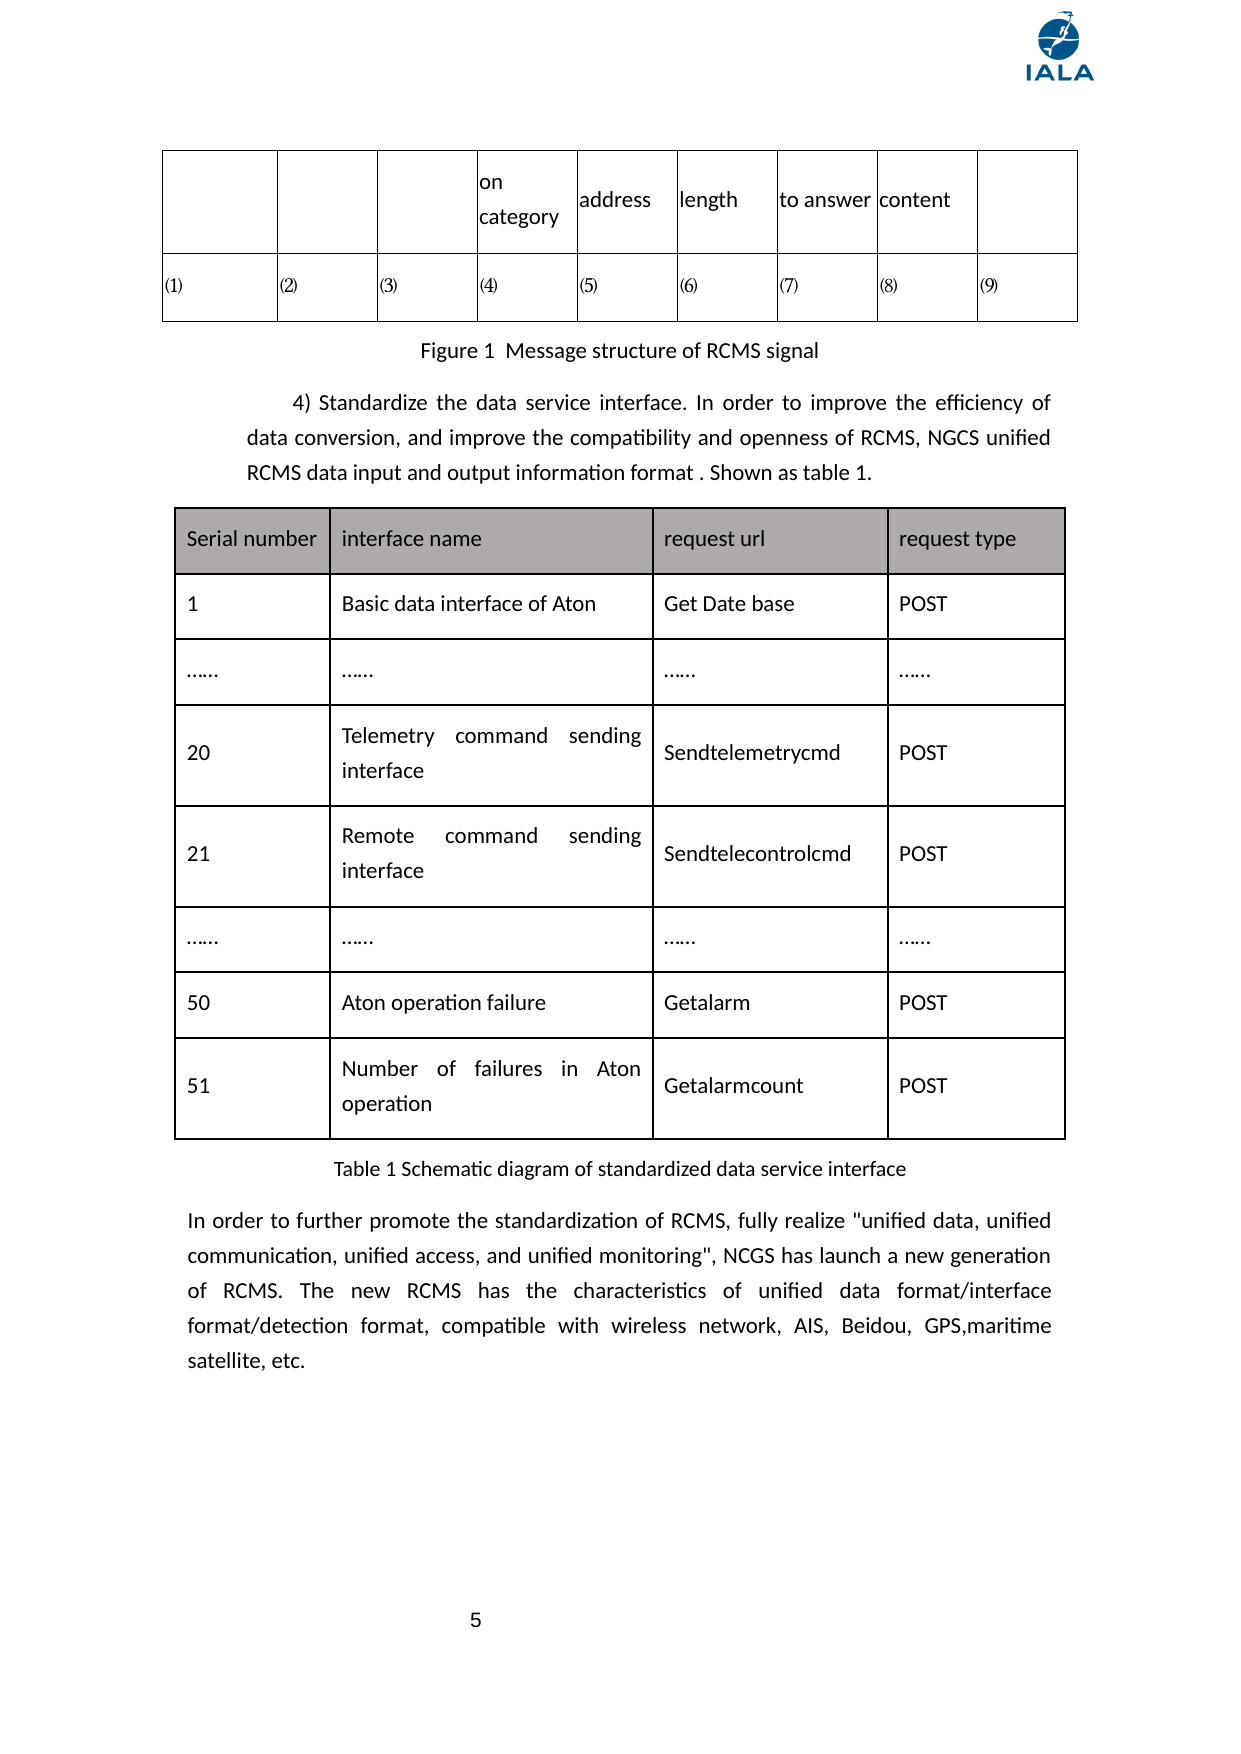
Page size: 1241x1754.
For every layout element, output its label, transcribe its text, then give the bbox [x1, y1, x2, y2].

table_cell Remote command sending interface [331, 807, 652, 906]
table_header request type [889, 509, 1064, 573]
table_cell …… [176, 908, 329, 971]
table_cell …… [889, 908, 1064, 971]
table_cell Getalarm [654, 973, 887, 1037]
table_cell ⑹ [678, 254, 777, 321]
table_cell POST [889, 807, 1064, 906]
table_cell Get Date base [654, 575, 887, 638]
table_cell …… [331, 908, 652, 971]
table_cell ⑻ [878, 254, 977, 321]
table_cell ⑴ [163, 254, 277, 321]
table_header request url [654, 509, 887, 573]
table_cell Basic data interface of Aton [331, 575, 652, 638]
picture [1011, 3, 1106, 96]
table_cell ⑶ [378, 254, 477, 321]
table_cell ⑸ [578, 254, 677, 321]
table_cell ⑷ [478, 254, 577, 321]
table_cell 50 [176, 973, 329, 1037]
text Figure 1 Message structure of RCMS signal [187, 334, 1053, 367]
table_cell User address [578, 151, 677, 253]
table_cell Getalarmcount [654, 1039, 887, 1138]
table_cell ⑵ [278, 254, 377, 321]
table_cell …… [331, 640, 652, 704]
table_cell ⑺ [778, 254, 877, 321]
list Standardize the data service interface. In order to improve the efficiency of data conversion, and improve the compatibility and openness of RCMS, NGCS unified RCMS data input and output information format . Shown as table 1. [247, 386, 1053, 488]
table_cell Whether to answer [778, 151, 877, 253]
table_cell POST [889, 575, 1064, 638]
table_cell POST [889, 706, 1064, 805]
table_cell 21 [176, 807, 329, 906]
table_cell POST [889, 1039, 1064, 1138]
table_cell Telemetry command sending interface [331, 706, 652, 805]
table_cell 51 [176, 1039, 329, 1138]
table_cell …… [176, 640, 329, 704]
table_cell Sendtelemetrycmd [654, 706, 887, 805]
table_cell Aton operation failure [331, 973, 652, 1037]
table_cell Number of failures in Aton operation [331, 1039, 652, 1138]
table_cell …… [654, 908, 887, 971]
table_header interface name [331, 509, 652, 573]
table_cell Sendtelecontrolcmd [654, 807, 887, 906]
table_cell 20 [176, 706, 329, 805]
text In order to further promote the standardization of RCMS, fully realize "unified data, unified communication, unified access, and unified monitoring", NCGS has launch a new generation of RCMS. The new RCMS has the characteristics of unified data format/interface format/detection format, compatible with wireless network, AIS, Beidou, GPS,maritime satellite, etc. [187, 1203, 1053, 1376]
table_cell ⑼ [978, 254, 1077, 321]
table_cell …… [889, 640, 1064, 704]
table_cell Message content [878, 151, 977, 253]
table_cell …… [654, 640, 887, 704]
table_cell 1 [176, 575, 329, 638]
text Table 1 Schematic diagram of standardized data service interface [187, 1152, 1053, 1185]
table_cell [478, 151, 577, 253]
table_cell POST [889, 973, 1064, 1037]
table_cell Message length [678, 151, 777, 253]
table_header Serial number [176, 509, 329, 573]
